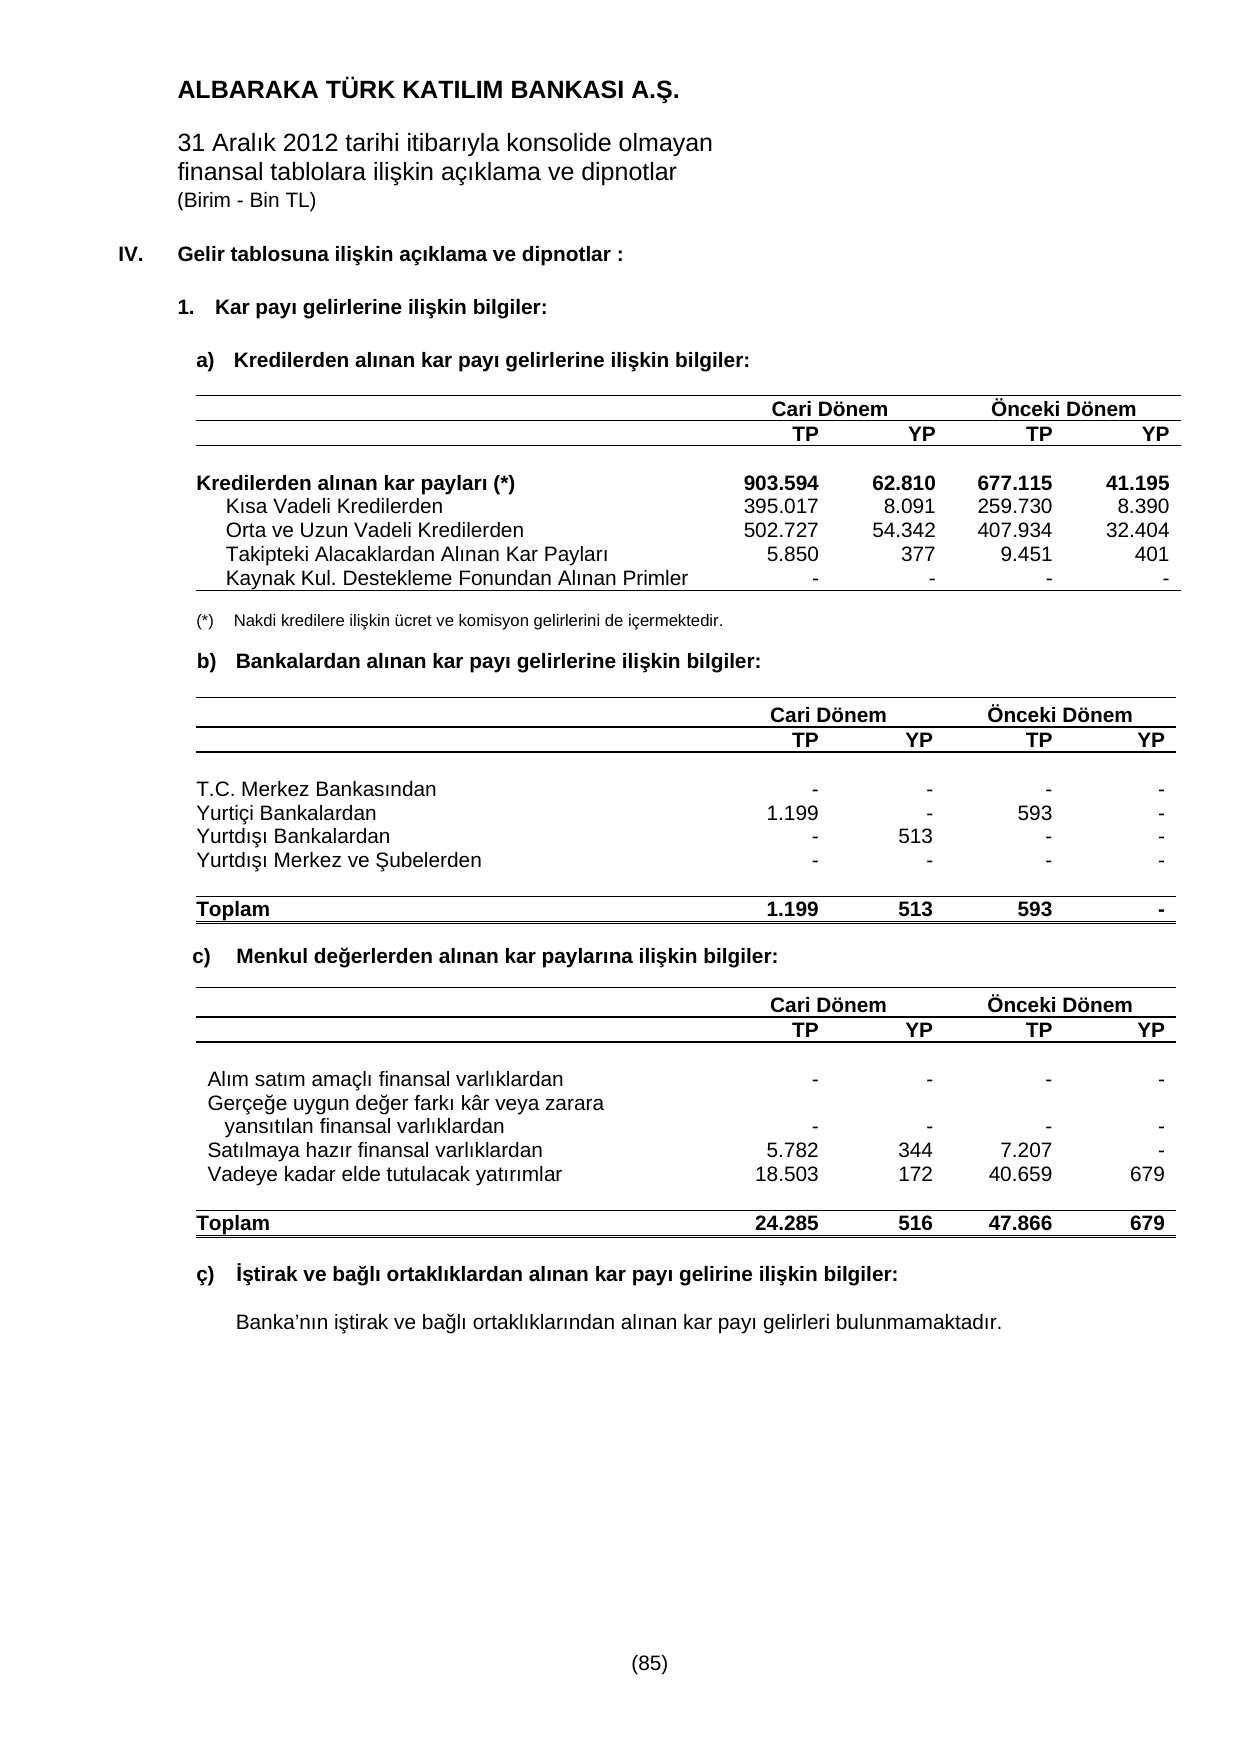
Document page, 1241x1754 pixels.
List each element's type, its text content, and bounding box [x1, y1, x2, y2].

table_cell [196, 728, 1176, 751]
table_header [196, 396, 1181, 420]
text IV. Gelir tablosuna ilişkin açıklama ve dipnotlar : [118, 242, 1122, 266]
text b) Bankalardan alınan kar payı gelirlerine ilişkin bilgiler: [197, 649, 1122, 673]
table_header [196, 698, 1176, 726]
text (*) Nakdi kredilere ilişkin ücret ve komisyon gelirlerini de içermektedir. [196, 610, 1122, 629]
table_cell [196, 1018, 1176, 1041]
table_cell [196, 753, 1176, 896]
text a) Kredilerden alınan kar payı gelirlerine ilişkin bilgiler: [177, 347, 1122, 371]
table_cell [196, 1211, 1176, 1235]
text 1. Kar payı gelirlerine ilişkin bilgiler: [177, 295, 1122, 319]
text ç) İştirak ve bağlı ortaklıklardan alınan kar payı gelirine ilişkin bilgiler: [177, 1262, 1122, 1286]
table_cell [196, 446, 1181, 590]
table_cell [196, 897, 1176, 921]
text Banka’nın iştirak ve bağlı ortaklıklarından alınan kar payı gelirleri bulunmamaktadır. [197, 1310, 1122, 1334]
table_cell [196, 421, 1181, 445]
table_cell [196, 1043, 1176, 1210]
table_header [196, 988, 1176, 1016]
text c) Menkul değerlerden alınan kar paylarına ilişkin bilgiler: [177, 943, 1122, 967]
